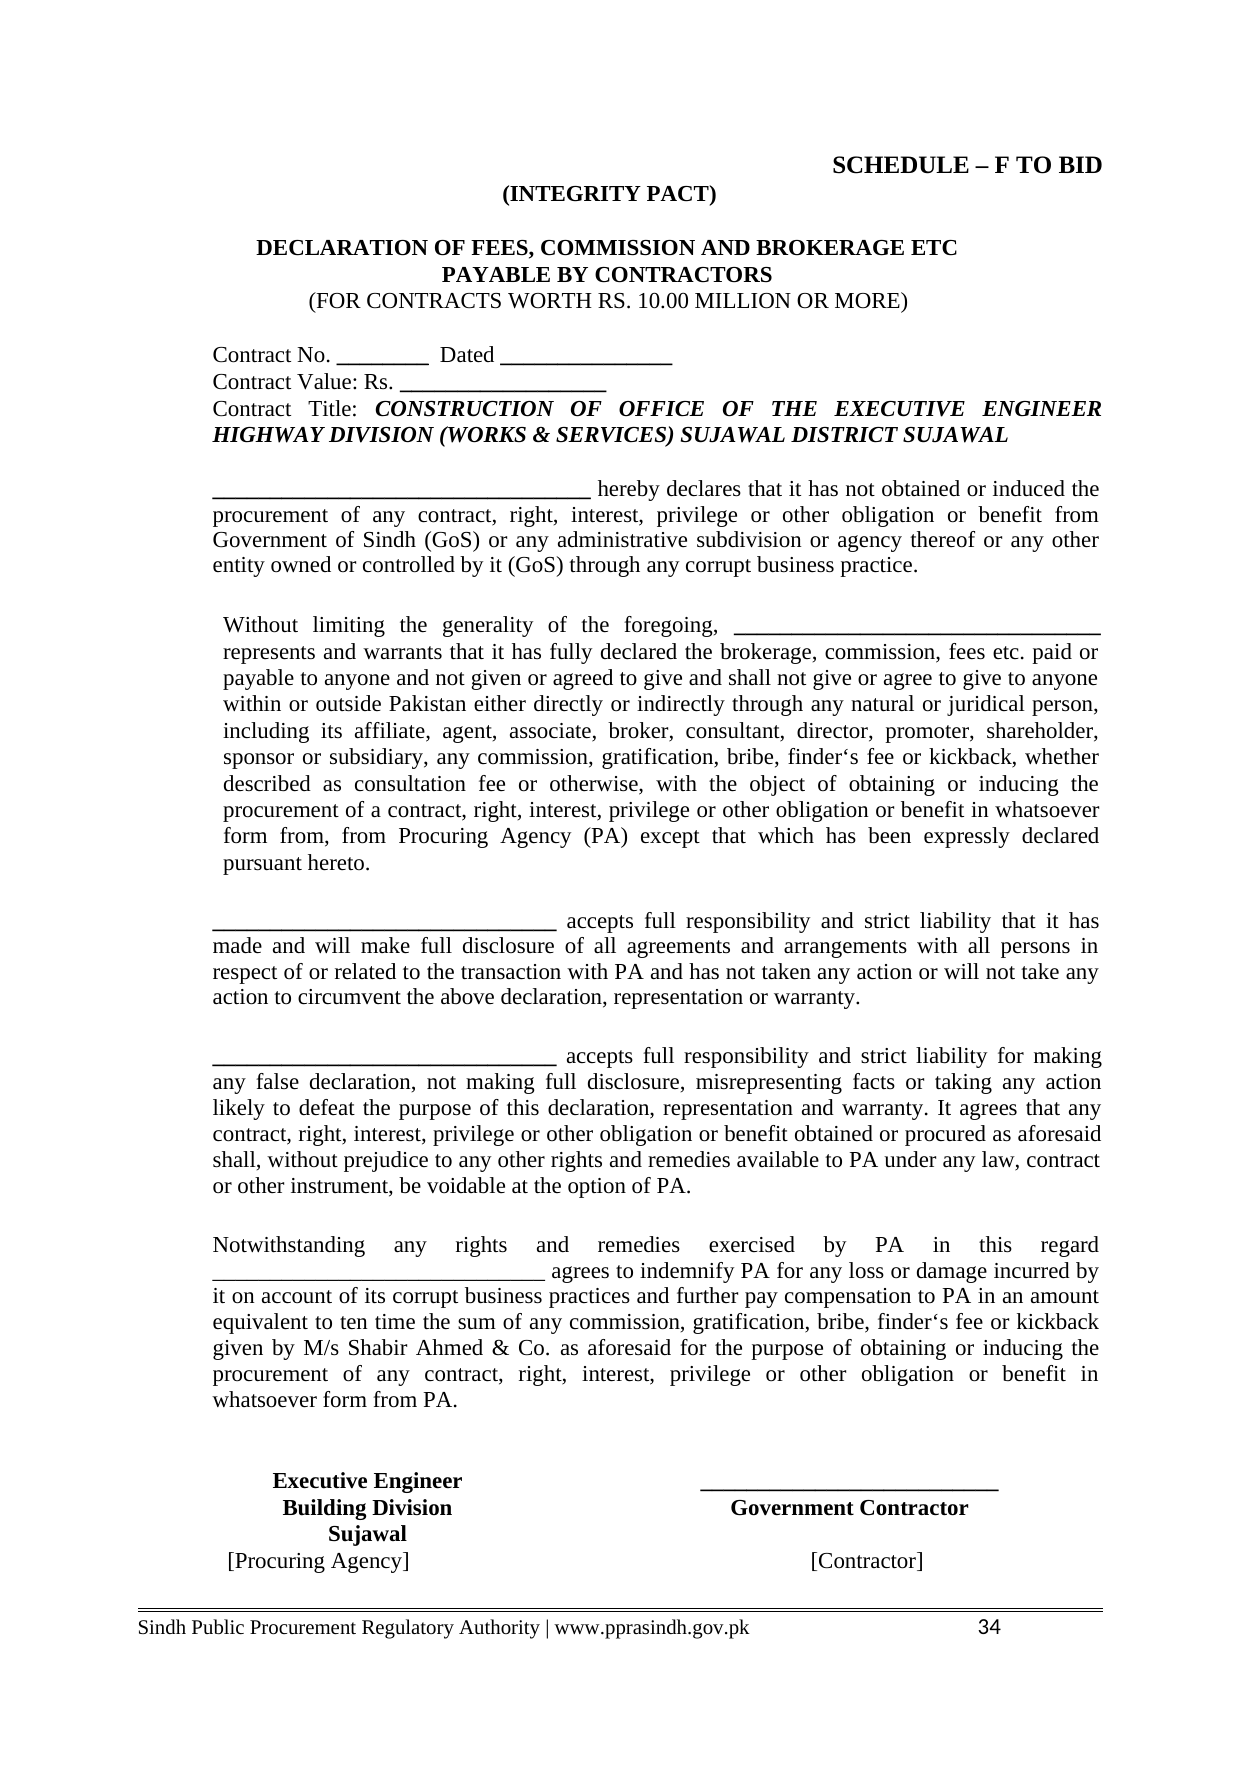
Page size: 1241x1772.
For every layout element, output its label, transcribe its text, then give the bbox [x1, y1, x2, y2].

text _________________________________ hereby declares that it has not obtained or induced the procurement of any contract, right, interest, privilege or other obligation or benefit from Government of Sindh (GoS) or any administrative subdivision or agency thereof or any other entity owned or controlled by it (GoS) through any corrupt business practice. [212, 477, 1101, 578]
text ______________________________ accepts full responsibility and strict liability for making any false declaration, not making full disclosure, misrepresenting facts or taking any action likely to defeat the purpose of this declaration, representation and warranty. It agrees that any contract, right, interest, privilege or other obligation or benefit obtained or procured as aforesaid shall, without prejudice to any other rights and remedies available to PA under any law, contract or other instrument, be voidable at the option of PA. [212, 1043, 1103, 1198]
text Notwithstanding any rights and remedies exercised by PA in this regard _____________________________ agrees to indemnify PA for any loss or damage incurred by it on account of its corrupt business practices and further pay compensation to PA in an amount equivalent to ten time the sum of any commission, gratification, bribe, finder‘s fee or kickback given by M/s Shabir Ahmed & Co. as aforesaid for the purpose of obtaining or inducing the procurement of any contract, right, interest, privilege or other obligation or benefit in whatsoever form from PA. [212, 1232, 1101, 1412]
text Without limiting the generality of the foregoing, ________________________________ represents and warrants that it has fully declared the brokerage, commission, fees etc. paid or payable to anyone and not given or agreed to give and shall not give or agree to give to anyone within or outside Pakistan either directly or indirectly through any natural or juridical person, including its affiliate, agent, associate, broker, consultant, director, promoter, shareholder, sponsor or subsidiary, any commission, gratification, bribe, finder‘s fee or kickback, whether described as consultation fee or otherwise, with the object of obtaining or inducing the procurement of a contract, right, interest, privilege or other obligation or benefit in whatsoever form from, from Procuring Agency (PA) except that which has been expressly declared pursuant hereto. [223, 611, 1101, 875]
text Contract No. ________ Dated _______________ [212, 341, 1103, 368]
table_header Executive Engineer Building Division Sujawal [126, 1468, 608, 1547]
text (FOR CONTRACTS WORTH RS. 10.00 MILLION OR MORE) [308, 287, 1103, 314]
text DECLARATION OF FEES, COMMISSION AND BROKERAGE ETC [256, 234, 1103, 260]
text [Procuring Agency] [Contractor] [227, 1547, 1103, 1574]
text SCHEDULE – F TO BID [137, 150, 1103, 179]
text (INTEGRITY PACT) [502, 180, 1103, 206]
table_header __________________________ Government Contractor [608, 1468, 1090, 1547]
text ______________________________ accepts full responsibility and strict liability that it has made and will make full disclosure of all agreements and arrangements with all persons in respect of or related to the transaction with PA and has not taken any action or will not take any action to circumvent the above declaration, representation or warranty. [212, 908, 1101, 1009]
text Contract Title: CONSTRUCTION OF OFFICE OF THE EXECUTIVE ENGINEER HIGHWAY DIVISION (WORKS & SERVICES) SUJAWAL DISTRICT SUJAWAL [212, 395, 1103, 448]
text Contract Value: Rs. __________________ [212, 368, 1103, 394]
text PAYABLE BY CONTRACTORS [442, 261, 1103, 287]
